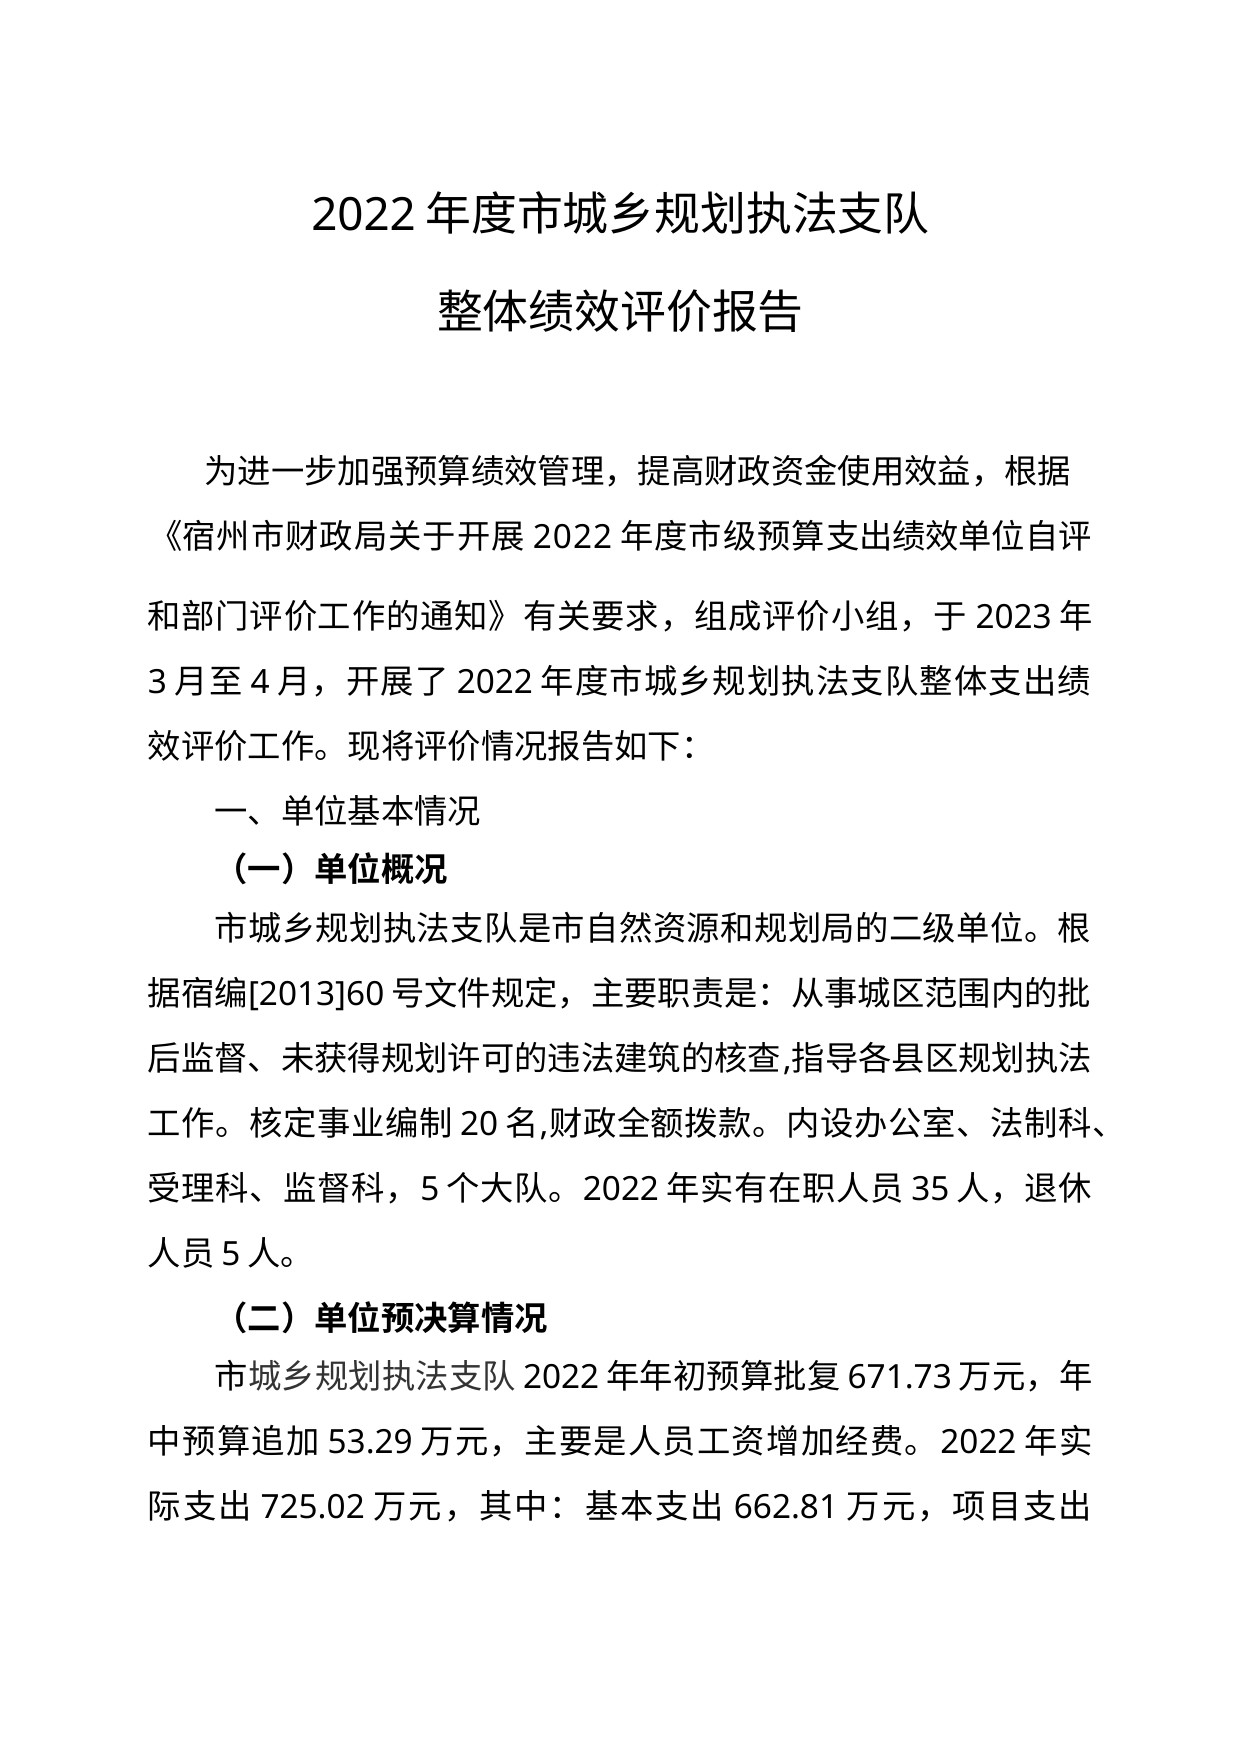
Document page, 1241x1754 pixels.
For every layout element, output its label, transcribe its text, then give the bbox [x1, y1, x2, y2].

text 为进一步加强预算绩效管理，提高财政资金使用效益，根据《宿州市财政局关于开展2022年度市级预算支出绩效单位自评 [148, 437, 1092, 567]
subtitle （二）单位预决算情况 [148, 1283, 1092, 1342]
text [148, 1342, 1092, 1537]
text 市城乡规划执法支队是市自然资源和规划局的二级单位。根据宿编[2013]60号文件规定，主要职责是：从事城区范围内的批后监督、未获得规划许可的违法建筑的核查,指导各县区规划执法工作。核定事业编制20名,财政全额拨款。内设办公室、法制科、受理科、监督科，5个大队。2022年实有在职人员35人，退休人员5人。 [148, 893, 1092, 1283]
text 2022年度市城乡规划执法支队 [148, 162, 1092, 259]
text 一、单位基本情况 [148, 777, 1092, 835]
text 整体绩效评价报告 [148, 259, 1092, 357]
subtitle （一）单位概况 [148, 835, 1092, 893]
text 和部门评价工作的通知》有关要求，组成评价小组，于2023年3月至4月，开展了2022年度市城乡规划执法支队整体支出绩效评价工作。现将评价情况报告如下： [148, 582, 1092, 777]
